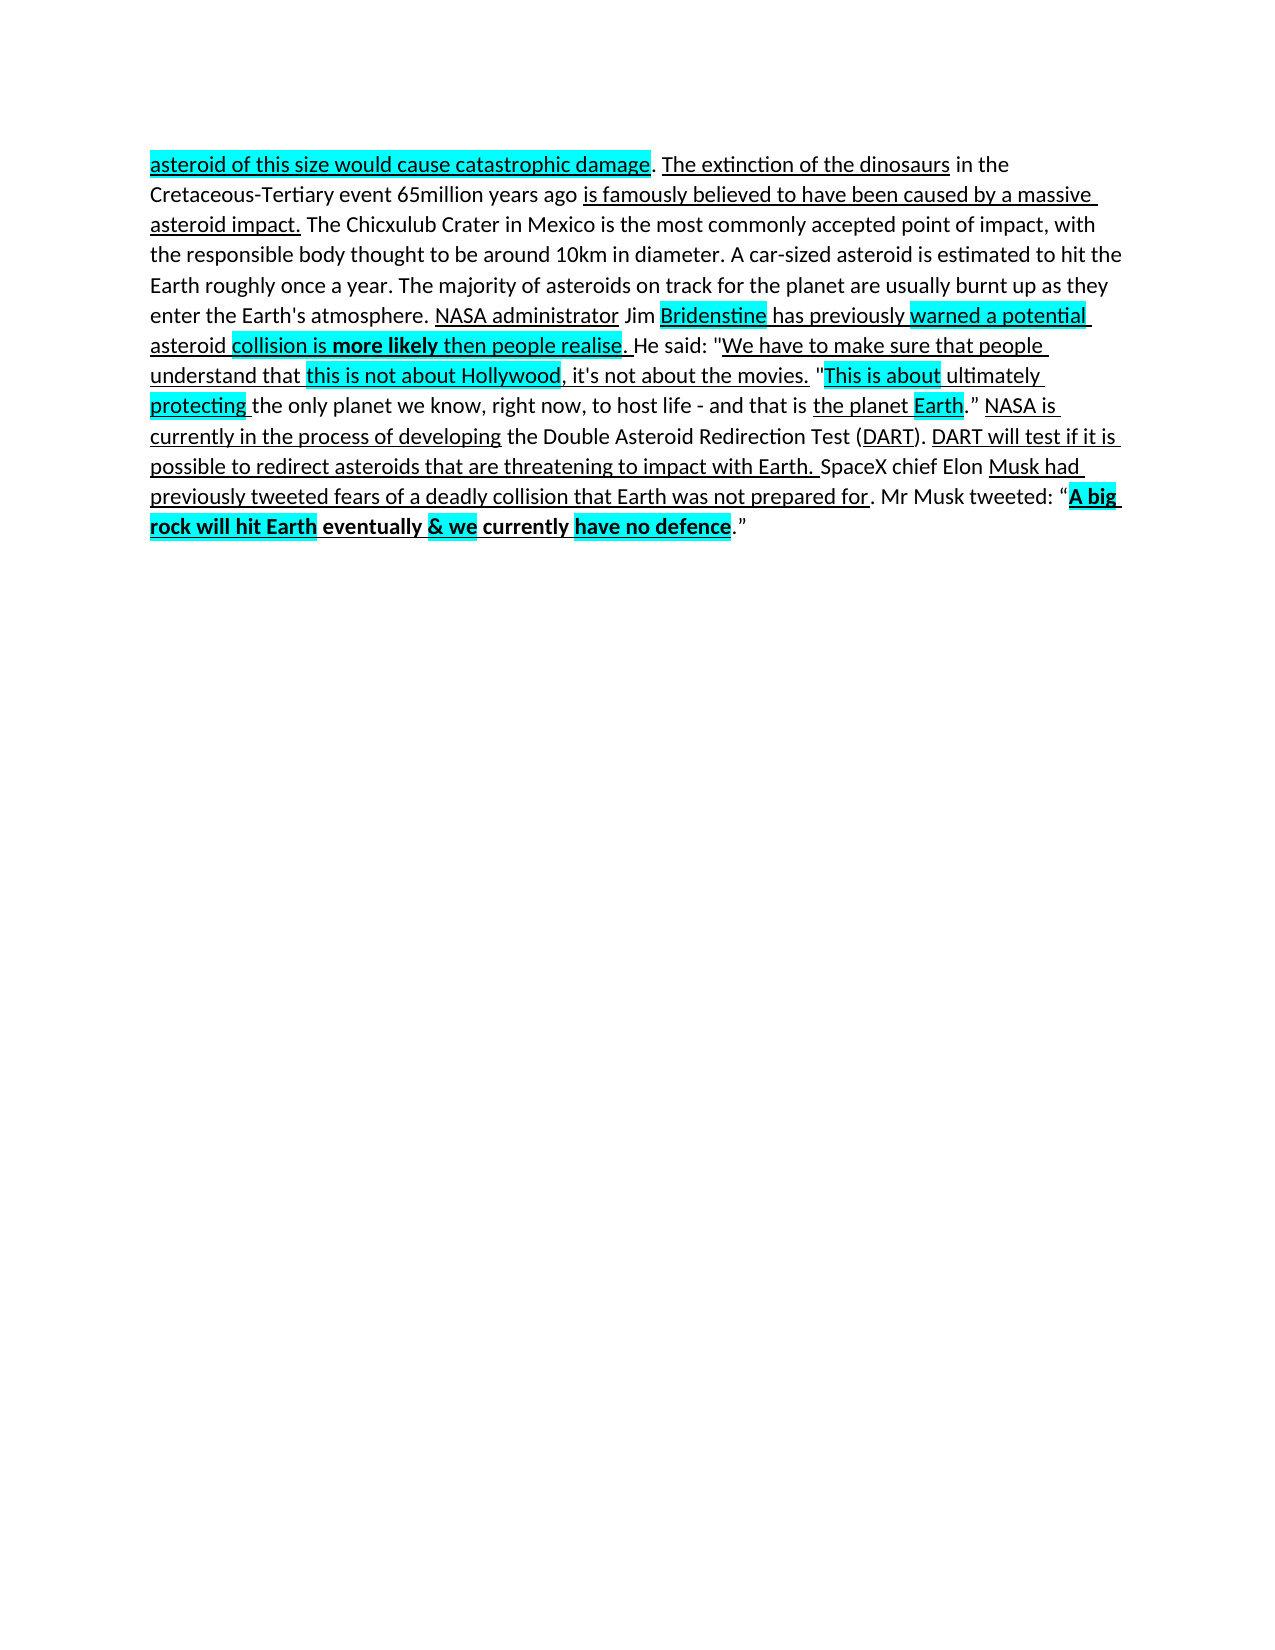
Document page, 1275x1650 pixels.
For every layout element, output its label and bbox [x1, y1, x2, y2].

text [150, 150, 1125, 541]
